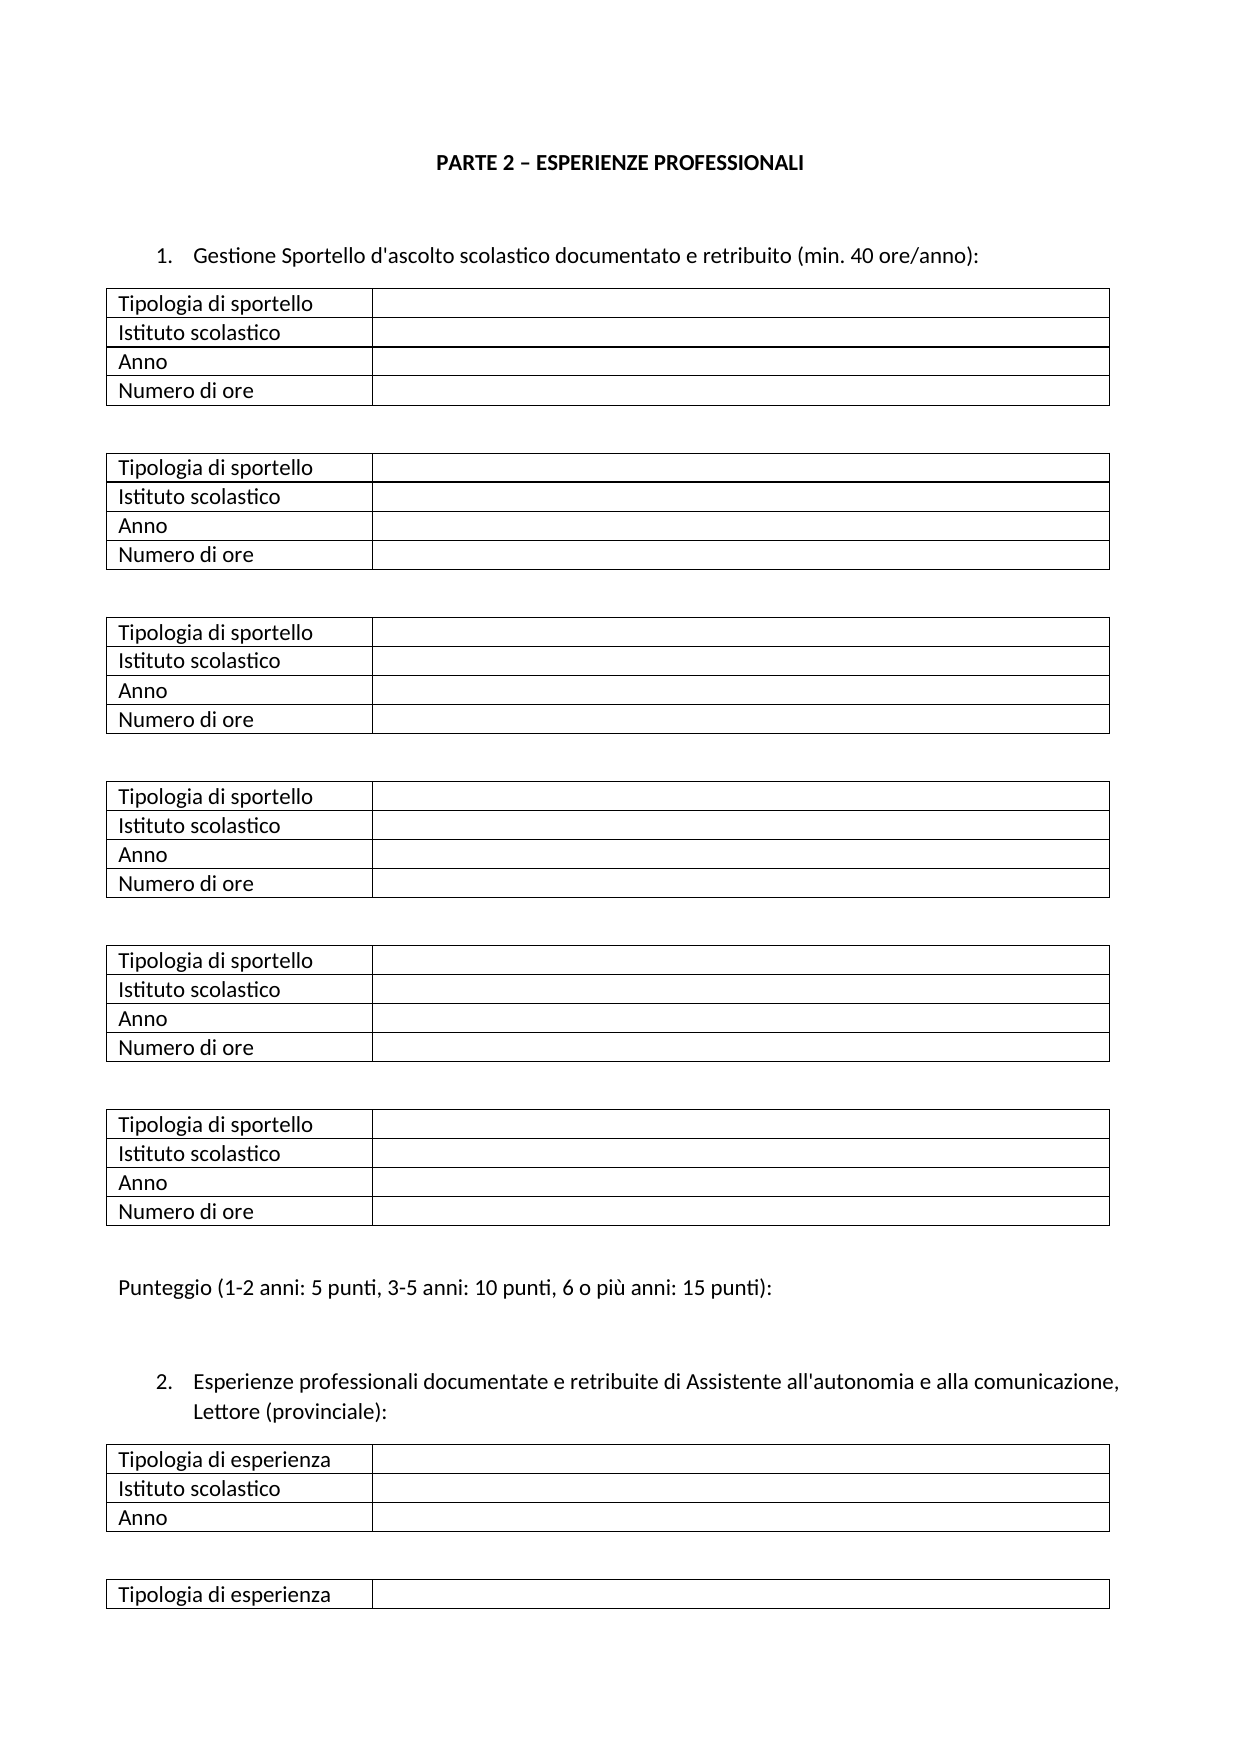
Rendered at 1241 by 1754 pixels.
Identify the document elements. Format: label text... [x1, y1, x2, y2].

table_cell [373, 1139, 1109, 1167]
table_cell Numero di ore [107, 869, 372, 897]
text PARTE 2 – ESPERIENZE PROFESSIONALI [118, 148, 1122, 176]
table_header Tipologia di sportello [107, 454, 372, 481]
table_cell [373, 1503, 1109, 1531]
table_cell Numero di ore [107, 705, 372, 733]
table_cell Numero di ore [107, 541, 372, 569]
table_header Tipologia di esperienza [107, 1445, 372, 1473]
table_header Tipologia di sportello [107, 782, 372, 810]
table_header [373, 454, 1109, 481]
table_cell [373, 975, 1109, 1003]
table_cell Numero di ore [107, 1197, 372, 1225]
table_cell Istituto scolastico [107, 975, 372, 1003]
table_header [373, 1580, 1109, 1608]
table_header Tipologia di esperienza [107, 1580, 372, 1608]
table_header Tipologia di sportello [107, 1110, 372, 1138]
table_header [373, 289, 1109, 317]
table_cell Anno [107, 1004, 372, 1032]
table_cell [373, 348, 1109, 375]
table_cell Istituto scolastico [107, 1139, 372, 1167]
table_cell [373, 705, 1109, 733]
table_cell Istituto scolastico [107, 647, 372, 675]
table_cell [373, 512, 1109, 539]
table_cell [373, 1004, 1109, 1032]
table_cell Istituto scolastico [107, 483, 372, 511]
table_cell [373, 1033, 1109, 1061]
list Esperienze professionali documentate e retribuite di Assistente all'autonomia e alla comunicazione, Lettore (provinciale): [156, 1367, 1122, 1425]
table_header [373, 782, 1109, 810]
table_header [373, 618, 1109, 646]
table_header [373, 946, 1109, 974]
table_cell Istituto scolastico [107, 318, 372, 346]
table_header Tipologia di sportello [107, 946, 372, 974]
table_cell [373, 1197, 1109, 1225]
table_cell [373, 318, 1109, 346]
table_cell [373, 869, 1109, 897]
table_cell [373, 541, 1109, 569]
table_header [373, 1110, 1109, 1138]
table_cell Anno [107, 348, 372, 375]
table_cell Anno [107, 676, 372, 704]
table_cell Anno [107, 512, 372, 539]
table_cell Istituto scolastico [107, 811, 372, 839]
table_cell Numero di ore [107, 376, 372, 404]
table_cell Istituto scolastico [107, 1474, 372, 1502]
table_cell [373, 840, 1109, 868]
table_cell Anno [107, 840, 372, 868]
table_cell [373, 376, 1109, 404]
table_cell [373, 647, 1109, 675]
table_header Tipologia di sportello [107, 289, 372, 317]
table_cell [373, 811, 1109, 839]
table_header [373, 1445, 1109, 1473]
table_cell [373, 1474, 1109, 1502]
table_header Tipologia di sportello [107, 618, 372, 646]
table_cell [373, 1168, 1109, 1196]
table_cell [373, 483, 1109, 511]
text Punteggio (1-2 anni: 5 punti, 3-5 anni: 10 punti, 6 o più anni: 15 punti): [118, 1273, 1122, 1301]
table_cell [373, 676, 1109, 704]
table_cell Numero di ore [107, 1033, 372, 1061]
list Gestione Sportello d'ascolto scolastico documentato e retribuito (min. 40 ore/anno): [156, 241, 1122, 269]
table_cell Anno [107, 1503, 372, 1531]
table_cell Anno [107, 1168, 372, 1196]
